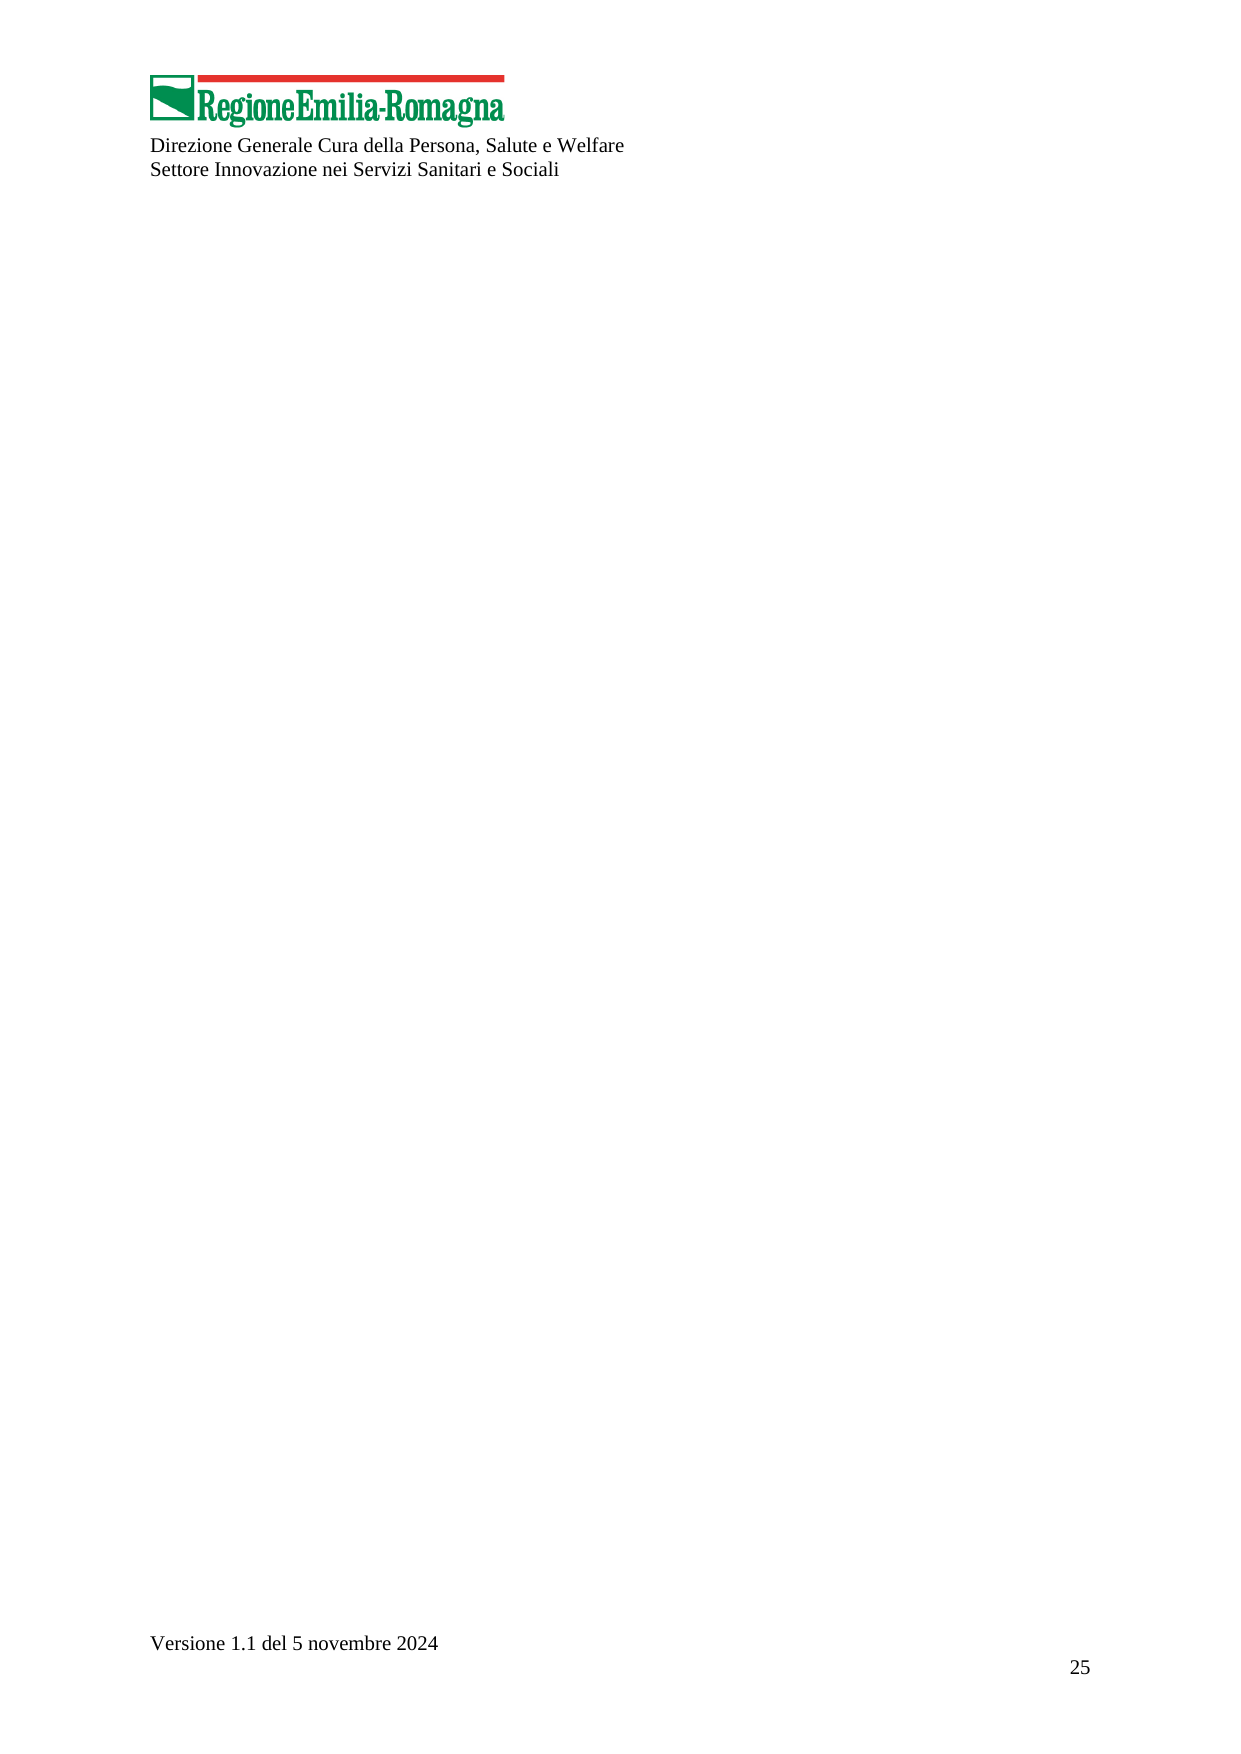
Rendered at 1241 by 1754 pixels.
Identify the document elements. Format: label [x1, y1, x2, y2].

picture [150, 75, 505, 128]
